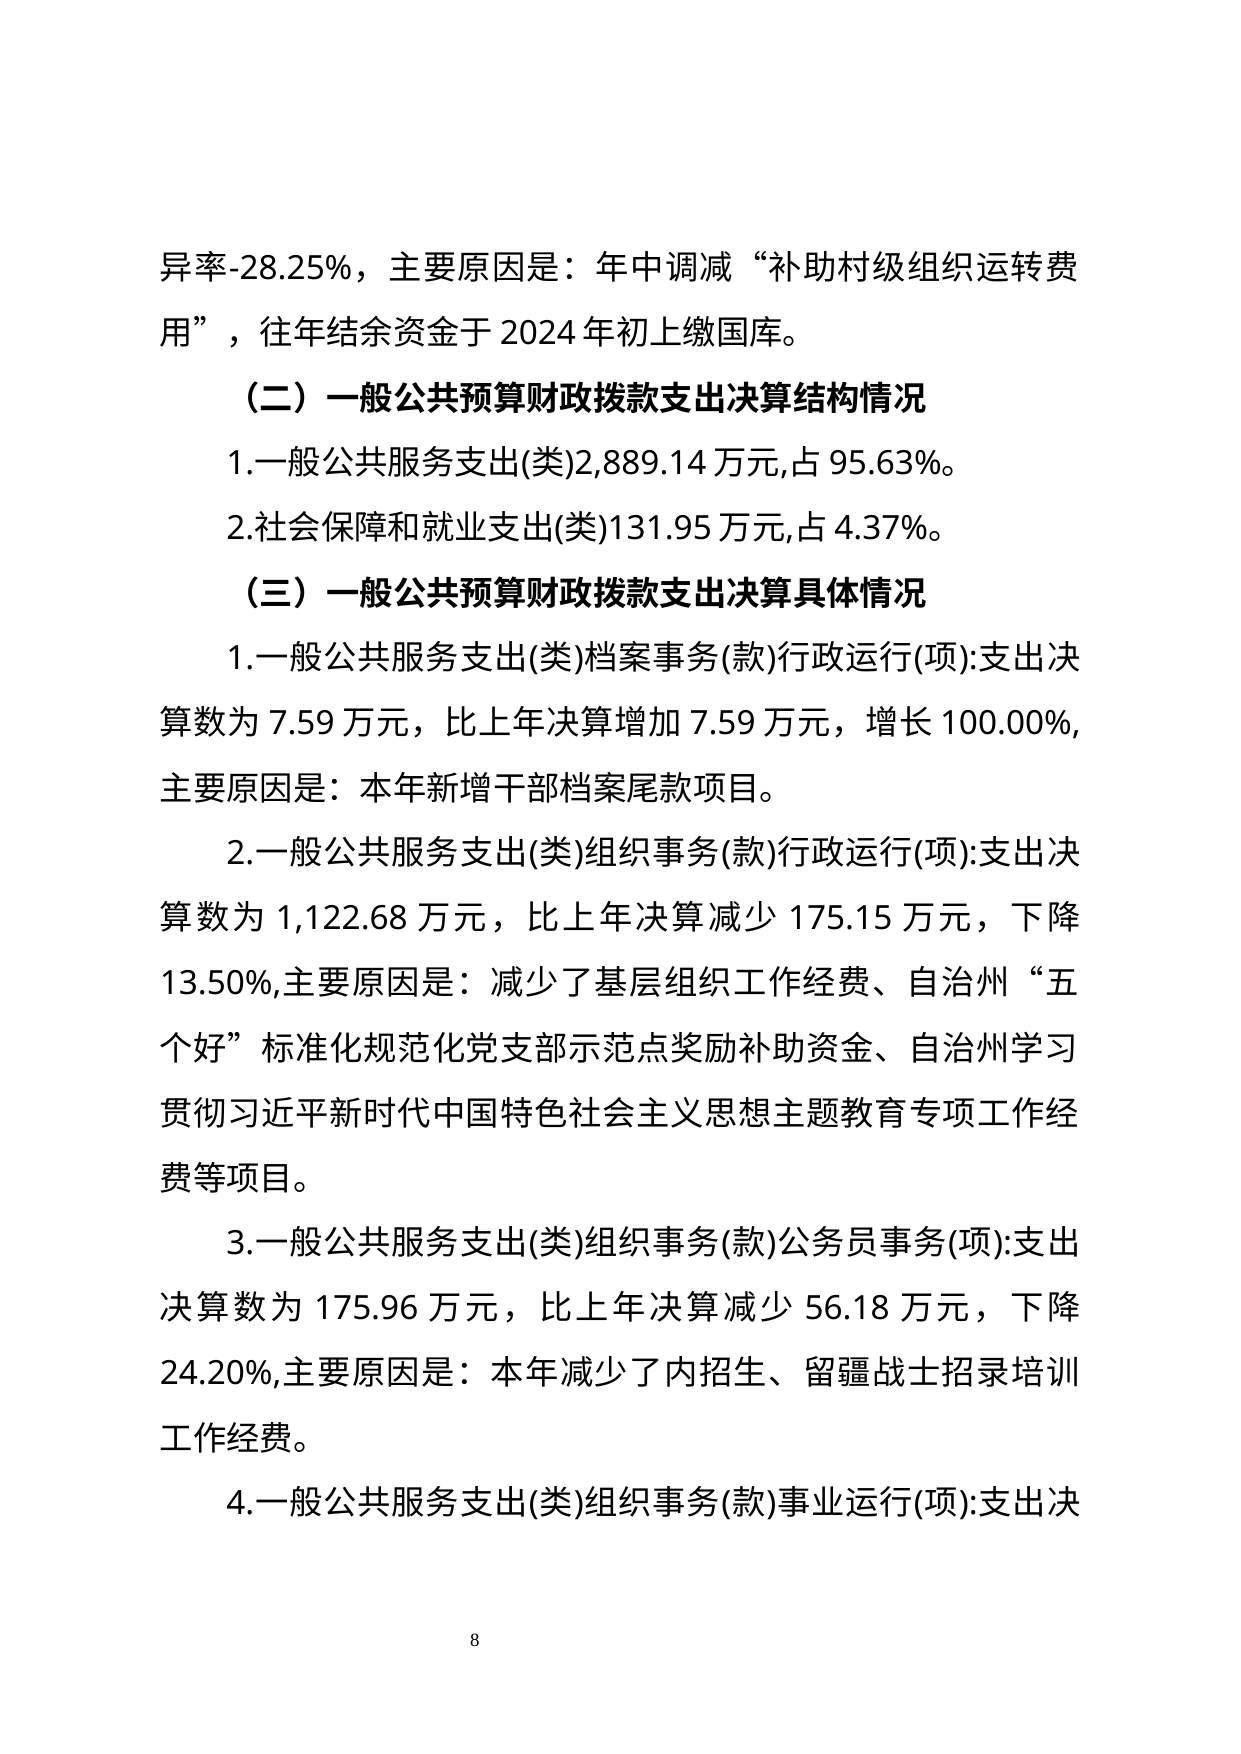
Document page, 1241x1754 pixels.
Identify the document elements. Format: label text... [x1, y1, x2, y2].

text 3.一般公共服务支出(类)组织事务(款)公务员事务(项):支出决算数为175.96万元，比上年决算减少56.18万元，下降24.20%,主要原因是：本年减少了内招生、留疆战士招录培训工作经费。 [159, 1208, 1081, 1468]
text （二）一般公共预算财政拨款支出决算结构情况 [159, 363, 1081, 428]
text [159, 233, 1081, 363]
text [159, 1468, 1081, 1533]
text 1.一般公共服务支出(类)档案事务(款)行政运行(项):支出决算数为7.59万元，比上年决算增加7.59万元，增长100.00%,主要原因是：本年新增干部档案尾款项目。 [159, 623, 1081, 818]
text 2.一般公共服务支出(类)组织事务(款)行政运行(项):支出决算数为1,122.68万元，比上年决算减少175.15万元，下降13.50%,主要原因是：减少了基层组织工作经费、自治州“五个好”标准化规范化党支部示范点奖励补助资金、自治州学习贯彻习近平新时代中国特色社会主义思想主题教育专项工作经费等项目。 [159, 818, 1081, 1208]
text 2.社会保障和就业支出(类)131.95万元,占4.37%。 [159, 493, 1081, 558]
text （三）一般公共预算财政拨款支出决算具体情况 [159, 558, 1081, 623]
text 1.一般公共服务支出(类)2,889.14万元,占95.63%。 [159, 428, 1081, 493]
